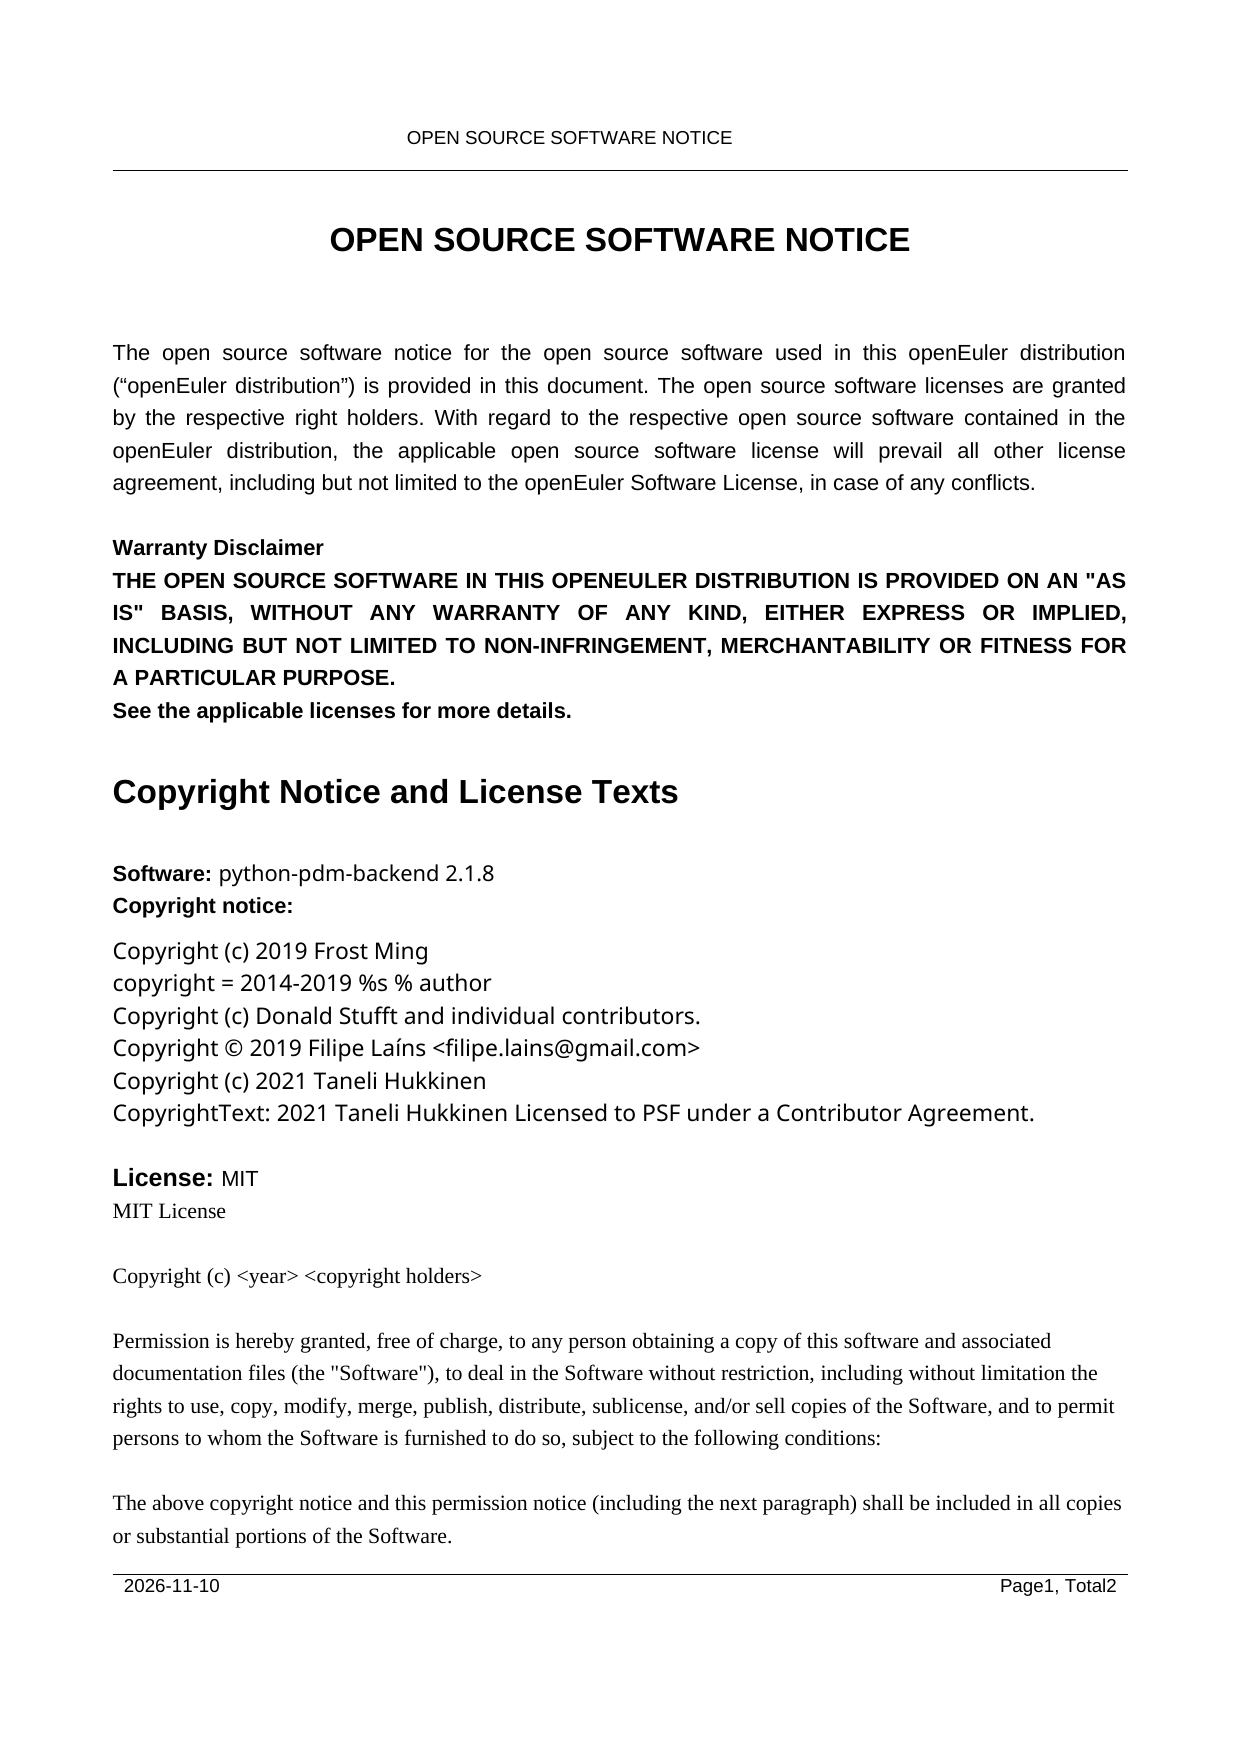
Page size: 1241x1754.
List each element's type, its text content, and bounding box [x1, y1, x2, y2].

text Copyright (c) 2019 Frost Ming copyright = 2014-2019 %s % author Copyright (c) Donald Stufft and individual contributors. Copyright © 2019 Filipe Laíns <filipe.lains@gmail.com> Copyright (c) 2021 Taneli Hukkinen CopyrightText: 2021 Taneli Hukkinen Licensed to PSF under a Contributor Agreement. [112, 934, 1128, 1161]
title Software: python-pdm-backend 2.1.8 [112, 856, 1128, 889]
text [112, 1194, 1128, 1551]
text OPEN SOURCE SOFTWARE NOTICE [112, 206, 1128, 271]
text The open source software notice for the open source software used in this openEuler distribution (“openEuler distribution”) is provided in this document. The open source software licenses are granted by the respective right holders. With regard to the respective open source software contained in the openEuler distribution, the applicable open source software license will prevail all other license agreement, including but not limited to the openEuler Software License, in case of any conflicts. [112, 336, 1128, 499]
text License: MIT [112, 1161, 1128, 1194]
text Copyright Notice and License Texts [112, 759, 1128, 824]
text Warranty Disclaimer [112, 531, 1128, 564]
text THE OPEN SOURCE SOFTWARE IN THIS OPENEULER DISTRIBUTION IS PROVIDED ON AN "AS IS" BASIS, WITHOUT ANY WARRANTY OF ANY KIND, EITHER EXPRESS OR IMPLIED, INCLUDING BUT NOT LIMITED TO NON-INFRINGEMENT, MERCHANTABILITY OR FITNESS FOR A PARTICULAR PURPOSE. See the applicable licenses for more details. [112, 564, 1128, 726]
text Copyright notice: [112, 889, 1128, 921]
